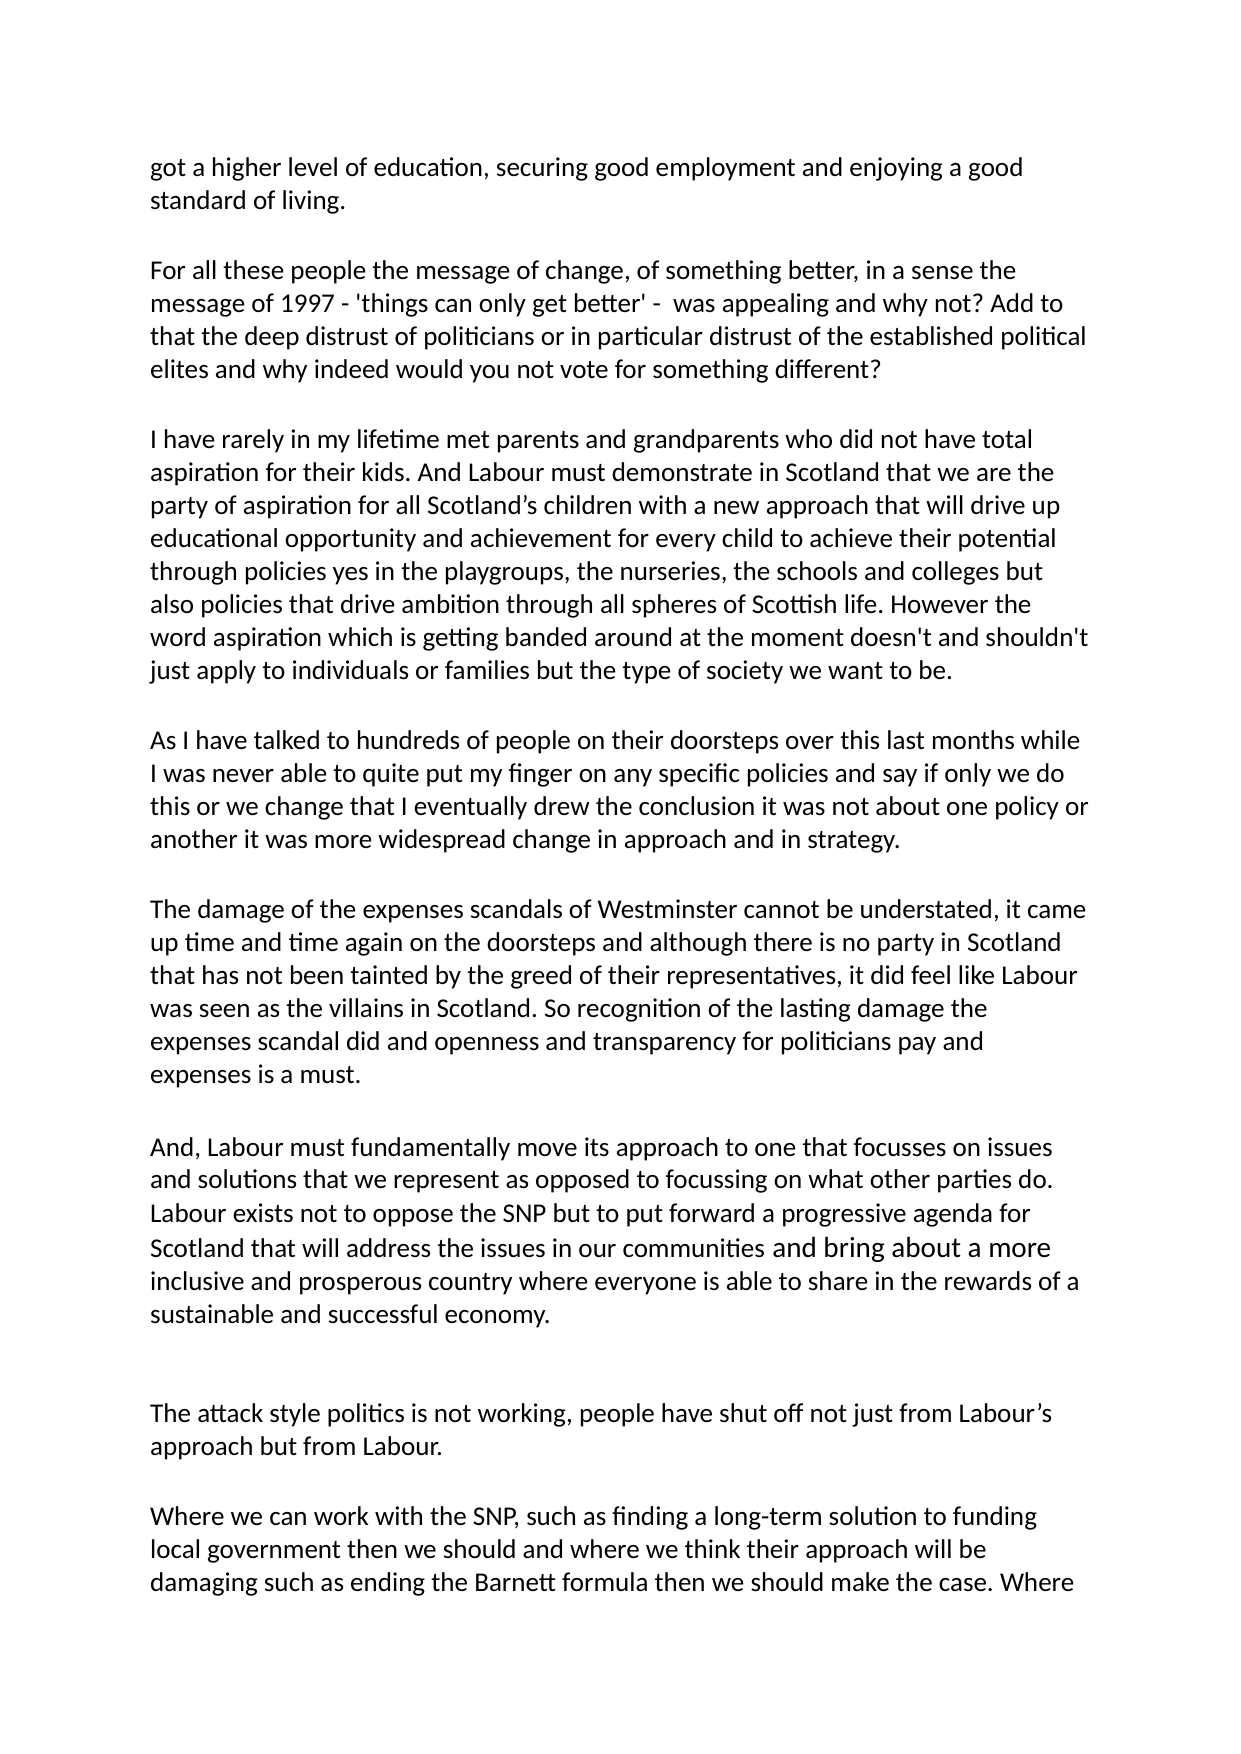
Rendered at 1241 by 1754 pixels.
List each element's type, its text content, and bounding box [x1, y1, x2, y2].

text The attack style politics is not working, people have shut off not just from Labour’s approach but from Labour. [150, 1396, 1090, 1462]
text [150, 150, 1090, 216]
text The damage of the expenses scandals of Westminster cannot be understated, it came up time and time again on the doorsteps and although there is no party in Scotland that has not been tainted by the greed of their representatives, it did feel like Labour was seen as the villains in Scotland. So recognition of the lasting damage the expenses scandal did and openness and transparency for politicians pay and expenses is a must. [150, 892, 1090, 1090]
text I have rarely in my lifetime met parents and grandparents who did not have total aspiration for their kids. And Labour must demonstrate in Scotland that we are the party of aspiration for all Scotland’s children with a new approach that will drive up educational opportunity and achievement for every child to achieve their potential through policies yes in the playgroups, the nurseries, the schools and colleges but also policies that drive ambition through all spheres of Scottish life. However the word aspiration which is getting banded around at the moment doesn't and shouldn't just apply to individuals or families but the type of society we want to be. [150, 422, 1090, 686]
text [150, 1499, 1090, 1598]
text And, Labour must fundamentally move its approach to one that focusses on issues and solutions that we represent as opposed to focussing on what other parties do. Labour exists not to oppose the SNP but to put forward a progressive agenda for Scotland that will address the issues in our communities and bring about a more inclusive and prosperous country where everyone is able to share in the rewards of a sustainable and successful economy. [150, 1130, 1090, 1330]
text As I have talked to hundreds of people on their doorsteps over this last months while I was never able to quite put my finger on any specific policies and say if only we do this or we change that I eventually drew the conclusion it was not about one policy or another it was more widespread change in approach and in strategy. [150, 723, 1090, 855]
text For all these people the message of change, of something better, in a sense the message of 1997 - 'things can only get better' - was appealing and why not? Add to that the deep distrust of politicians or in particular distrust of the established political elites and why indeed would you not vote for something different? [150, 253, 1090, 385]
